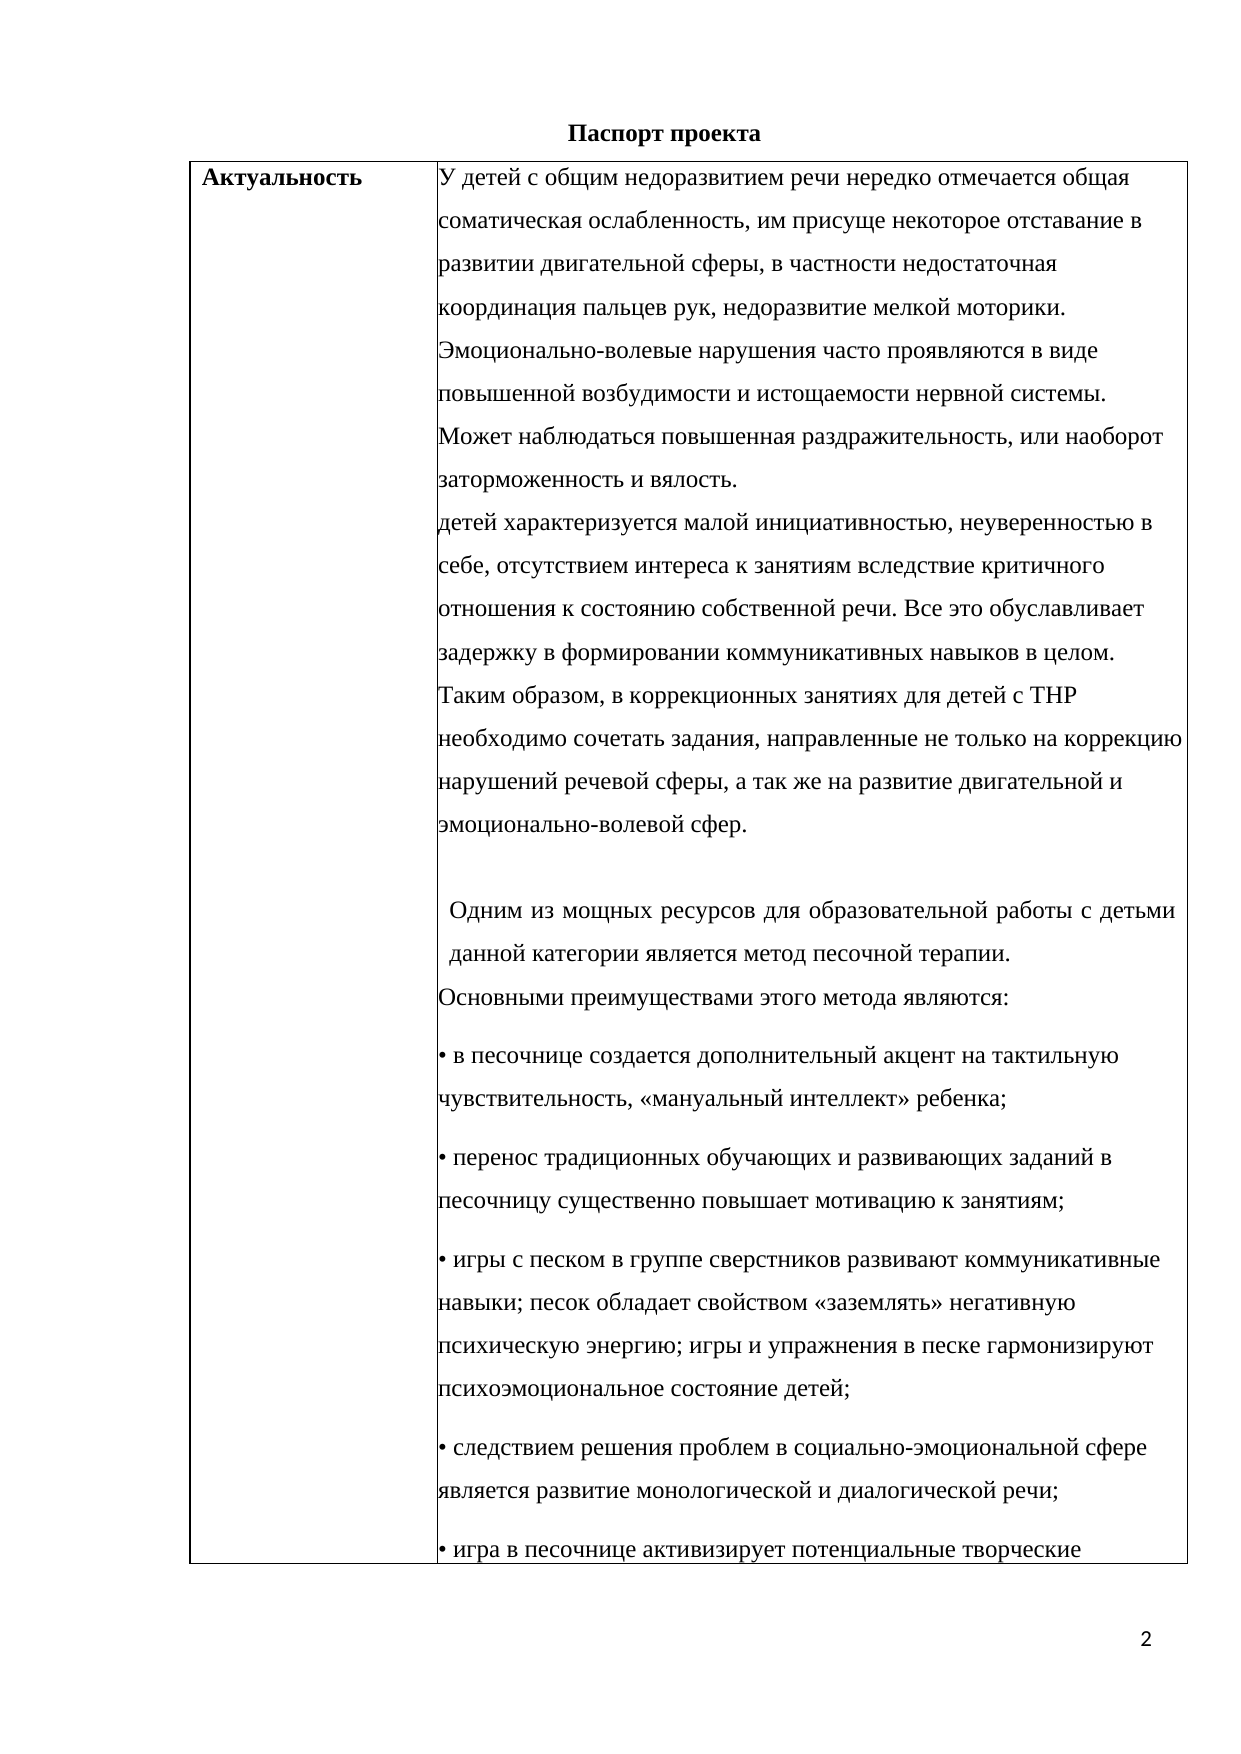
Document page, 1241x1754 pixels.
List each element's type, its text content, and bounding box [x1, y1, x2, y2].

text Паспорт проекта [177, 118, 1152, 147]
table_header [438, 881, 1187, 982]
table_header Актуальность [191, 162, 437, 1563]
